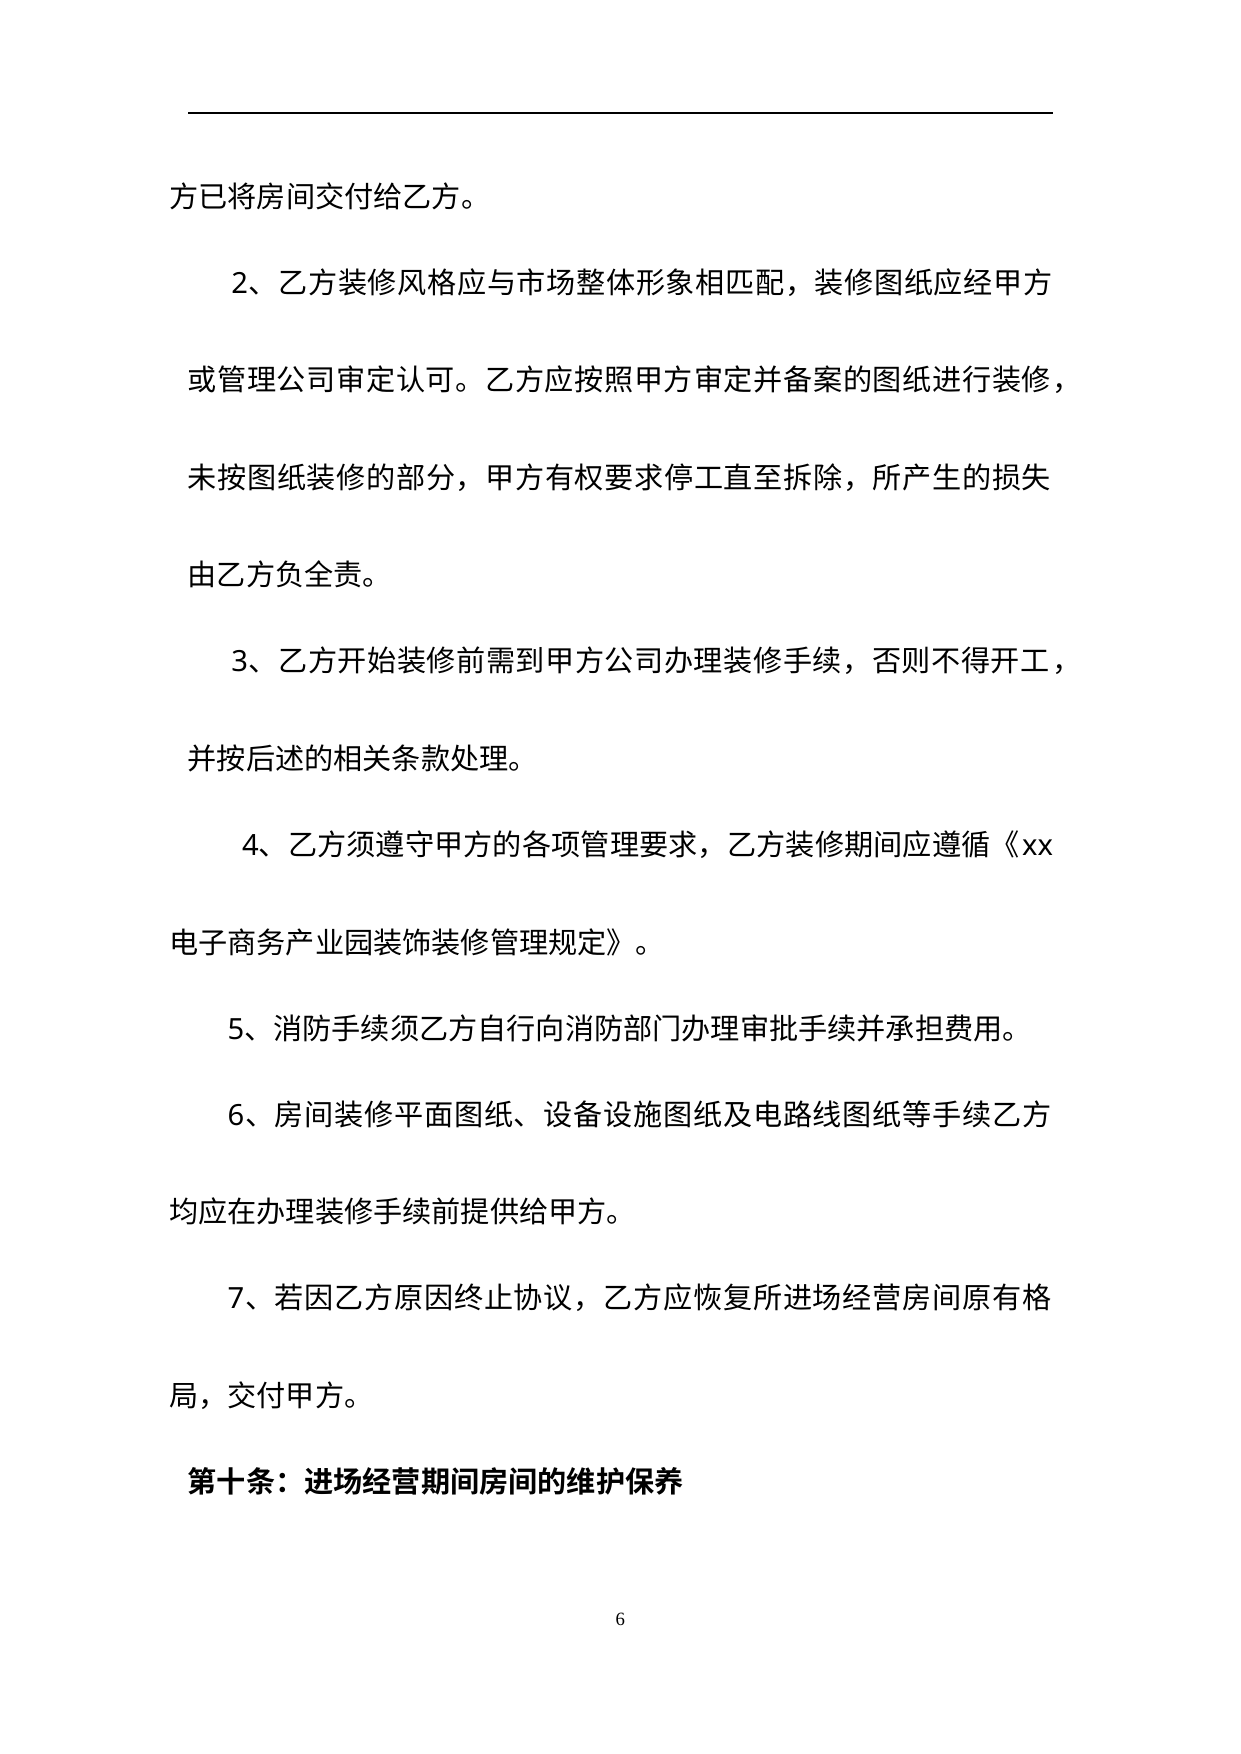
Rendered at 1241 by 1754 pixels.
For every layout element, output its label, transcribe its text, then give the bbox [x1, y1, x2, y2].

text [169, 162, 1053, 227]
text 3、乙方开始装修前需到甲方公司办理装修手续，否则不得开工，并按后述的相关条款处理。 [187, 627, 1053, 789]
text 7、若因乙方原因终止协议，乙方应恢复所进场经营房间原有格局，交付甲方。 [169, 1264, 1053, 1426]
text 第十条：进场经营期间房间的维护保养 [187, 1447, 1053, 1512]
text 2、乙方装修风格应与市场整体形象相匹配，装修图纸应经甲方或管理公司审定认可。乙方应按照甲方审定并备案的图纸进行装修，未按图纸装修的部分，甲方有权要求停工直至拆除，所产生的损失由乙方负全责。 [187, 248, 1053, 606]
text 5、消防手续须乙方自行向消防部门办理审批手续并承担费用。 [169, 994, 1053, 1059]
text 6、房间装修平面图纸、设备设施图纸及电路线图纸等手续乙方均应在办理装修手续前提供给甲方。 [169, 1080, 1053, 1243]
text 4、乙方须遵守甲方的各项管理要求，乙方装修期间应遵循《xx电子商务产业园装饰装修管理规定》。 [169, 810, 1053, 973]
